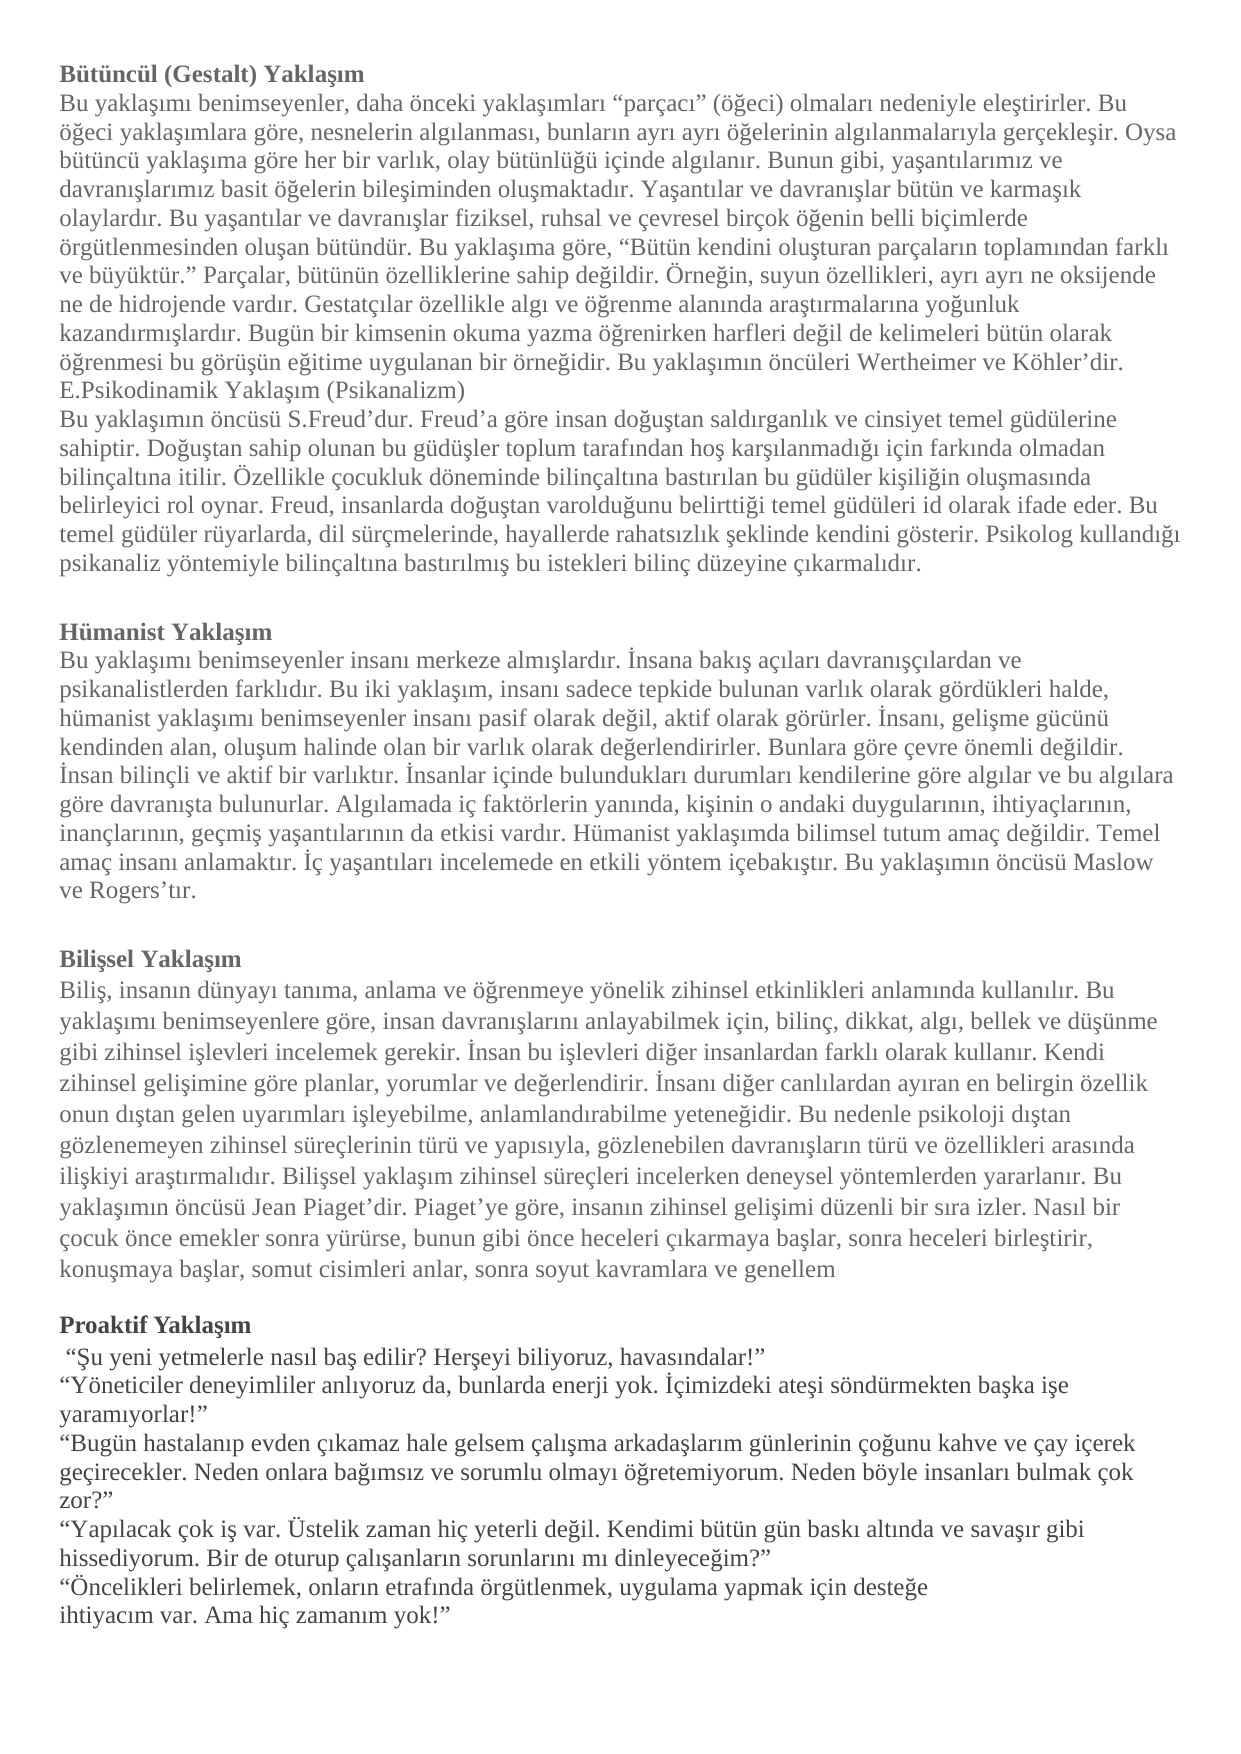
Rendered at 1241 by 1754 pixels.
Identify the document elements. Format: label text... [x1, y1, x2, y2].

text “Bugün hastalanıp evden çıkamaz hale gelsem çalışma arkadaşlarım günlerinin çoğunu kahve ve çay içerek geçirecekler. Neden onlara bağımsız ve sorumlu olmayı öğretemiyorum. Neden böyle insanları bulmak çok zor?” [59, 1428, 1181, 1514]
text “Yapılacak çok iş var. Üstelik zaman hiç yeterli değil. Kendimi bütün gün baskı altında ve savaşır gibi hissediyorum. Bir de oturup çalışanların sorunlarını mı dinleyeceğim?” [59, 1514, 1181, 1572]
subtitle Bilişsel Yaklaşım Biliş, insanın dünyayı tanıma, anlama ve öğrenmeye yönelik zihinsel etkinlikleri anlamında kullanılır. Bu yaklaşımı benimseyenlere göre, insan davranışlarını anlayabilmek için, bilinç, dikkat, algı, bellek ve düşünme gibi zihinsel işlevleri incelemek gerekir. İnsan bu işlevleri diğer insanlardan farklı olarak kullanır. Kendi zihinsel gelişimine göre planlar, yorumlar ve değerlendirir. İnsanı diğer canlılardan ayıran en belirgin özellik onun dıştan gelen uyarımları işleyebilme, anlamlandırabilme yeteneğidir. Bu nedenle psikoloji dıştan gözlenemeyen zihinsel süreçlerinin türü ve yapısıyla, gözlenebilen davranışların türü ve özellikleri arasında ilişkiyi araştırmalıdır. Bilişsel yaklaşım zihinsel süreçleri incelerken deneysel yöntemlerden yararlanır. Bu yaklaşımın öncüsü Jean Piaget’dir. Piaget’ye göre, insanın zihinsel gelişimi düzenli bir sıra izler. Nasıl bir çocuk önce emekler sonra yürürse, bunun gibi önce heceleri çıkarmaya başlar, sonra heceleri birleştirir, konuşmaya başlar, somut cisimleri anlar, sonra soyut kavramlara ve genellem [59, 944, 1181, 1283]
text Bütüncül (Gestalt) Yaklaşım Bu yaklaşımı benimseyenler, daha önceki yaklaşımları “parçacı” (öğeci) olmaları nedeniyle eleştirirler. Bu öğeci yaklaşımlara göre, nesnelerin algılanması, bunların ayrı ayrı öğelerinin algılanmalarıyla gerçekleşir. Oysa bütüncü yaklaşıma göre her bir varlık, olay bütünlüğü içinde algılanır. Bunun gibi, yaşantılarımız ve davranışlarımız basit öğelerin bileşiminden oluşmaktadır. Yaşantılar ve davranışlar bütün ve karmaşık olaylardır. Bu yaşantılar ve davranışlar fiziksel, ruhsal ve çevresel birçok öğenin belli biçimlerde örgütlenmesinden oluşan bütündür. Bu yaklaşıma göre, “Bütün kendini oluşturan parçaların toplamından farklı ve büyüktür.” Parçalar, bütünün özelliklerine sahip değildir. Örneğin, suyun özellikleri, ayrı ayrı ne oksijende ne de hidrojende vardır. Gestatçılar özellikle algı ve öğrenme alanında araştırmalarına yoğunluk kazandırmışlardır. Bugün bir kimsenin okuma yazma öğrenirken harfleri değil de kelimeleri bütün olarak öğrenmesi bu görüşün eğitime uygulanan bir örneğidir. Bu yaklaşımın öncüleri Wertheimer ve Köhler’dir. E.Psikodinamik Yaklaşım (Psikanalizm) Bu yaklaşımın öncüsü S.Freud’dur. Freud’a göre insan doğuştan saldırganlık ve cinsiyet temel güdülerine sahiptir. Doğuştan sahip olunan bu güdüşler toplum tarafından hoş karşılanmadığı için farkında olmadan bilinçaltına itilir. Özellikle çocukluk döneminde bilinçaltına bastırılan bu güdüler kişiliğin oluşmasında belirleyici rol oynar. Freud, insanlarda doğuştan varolduğunu belirttiği temel güdüleri id olarak ifade eder. Bu temel güdüler rüyarlarda, dil sürçmelerinde, hayallerde rahatsızlık şeklinde kendini gösterir. Psikolog kullandığı psikanaliz yöntemiyle bilinçaltına bastırılmış bu istekleri bilinç düzeyine çıkarmalıdır. [59, 59, 1181, 577]
subtitle Proaktif Yaklaşım [59, 1311, 1181, 1339]
text “Öncelikleri belirlemek, onların etrafında örgütlenmek, uygulama yapmak için desteğe ihtiyacım var. Ama hiç zamanım yok!” [59, 1572, 1181, 1629]
text Hümanist Yaklaşım Bu yaklaşımı benimseyenler insanı merkeze almışlardır. İnsana bakış açıları davranışçılardan ve psikanalistlerden farklıdır. Bu iki yaklaşım, insanı sadece tepkide bulunan varlık olarak gördükleri halde, hümanist yaklaşımı benimseyenler insanı pasif olarak değil, aktif olarak görürler. İnsanı, gelişme gücünü kendinden alan, oluşum halinde olan bir varlık olarak değerlendirirler. Bunlara göre çevre önemli değildir. İnsan bilinçli ve aktif bir varlıktır. İnsanlar içinde bulundukları durumları kendilerine göre algılar ve bu algılara göre davranışta bulunurlar. Algılamada iç faktörlerin yanında, kişinin o andaki duygularının, ihtiyaçlarının, inançlarının, geçmiş yaşantılarının da etkisi vardır. Hümanist yaklaşımda bilimsel tutum amaç değildir. Temel amaç insanı anlamaktır. İç yaşantıları incelemede en etkili yöntem içebakıştır. Bu yaklaşımın öncüsü Maslow ve Rogers’tır. [59, 617, 1181, 904]
text “Şu yeni yetmelerle nasıl baş edilir? Herşeyi biliyoruz, havasındalar!” [59, 1342, 1181, 1370]
text “Yöneticiler deneyimliler anlıyoruz da, bunlarda enerji yok. İçimizdeki ateşi söndürmekten başka işe yaramıyorlar!” [59, 1370, 1181, 1428]
